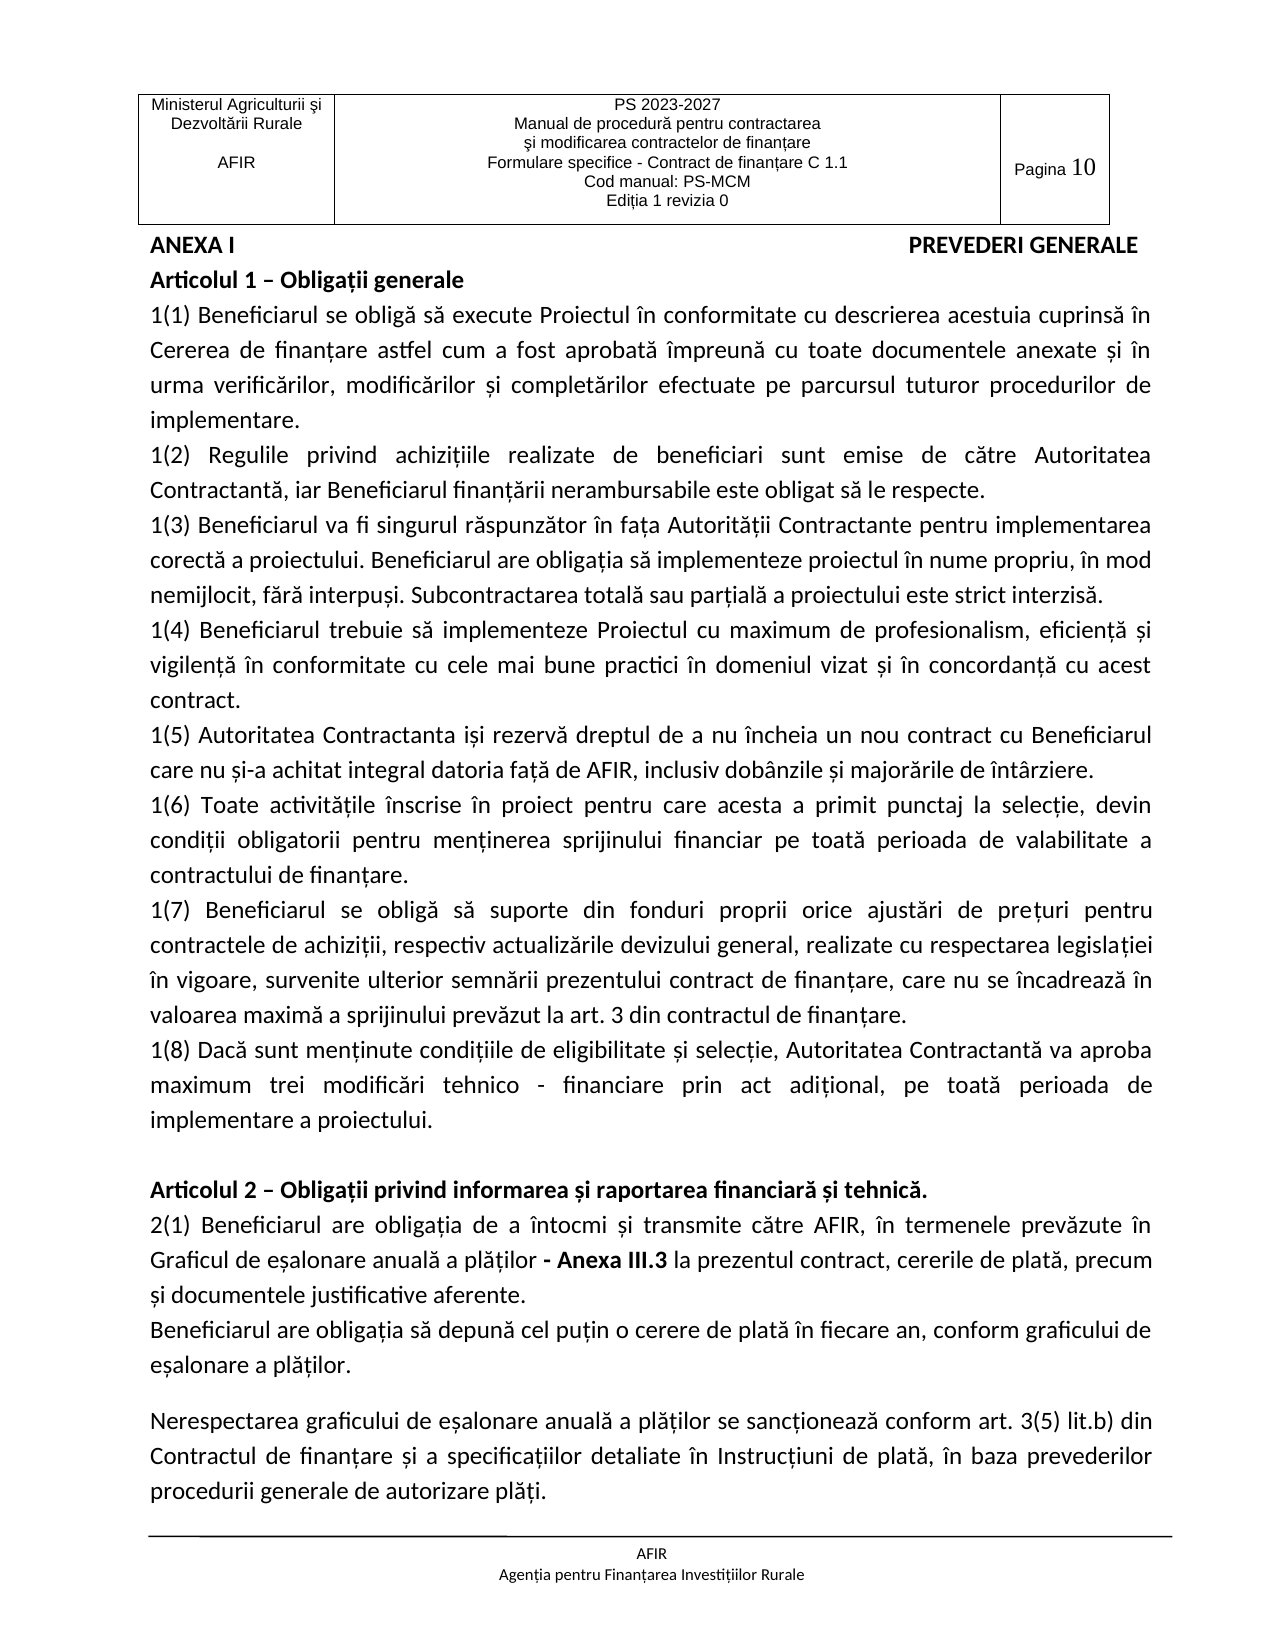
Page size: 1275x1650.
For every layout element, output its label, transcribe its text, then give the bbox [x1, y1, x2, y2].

text ANEXA I PREVEDERI GENERALE [150, 166, 1153, 260]
text 1(2) Regulile privind achiziţiile realizate de beneficiari sunt emise de către Autoritatea Contractantă, iar Beneficiarul finanţării nerambursabile este obligat să le respecte. [150, 440, 1153, 505]
text Articolul 2 – Obligaţii privind informarea şi raportarea financiară şi tehnică. [150, 1175, 1153, 1205]
text 1(8) Dacă sunt menținute condițiile de eligibilitate și selecție, Autoritatea Contractantă va aproba maximum trei modificări tehnico - financiare prin act adițional, pe toată perioada de implementare a proiectului. [150, 1035, 1153, 1135]
text Nerespectarea graficului de eșalonare anuală a plăților se sancționează conform art. 3(5) lit.b) din Contractul de finanțare și a specificațiilor detaliate în Instrucțiuni de plată, în baza prevederilor procedurii generale de autorizare plăți. [150, 1406, 1153, 1506]
text 1(4) Beneficiarul trebuie să implementeze Proiectul cu maximum de profesionalism, eficienţă şi vigilenţă în conformitate cu cele mai bune practici în domeniul vizat şi în concordanţă cu acest contract. [150, 615, 1153, 715]
text 1(6) Toate activităţile înscrise în proiect pentru care acesta a primit punctaj la selecţie, devin condiţii obligatorii pentru menţinerea sprijinului financiar pe toată perioada de valabilitate a contractului de finanțare. [150, 790, 1153, 890]
text Beneficiarul are obligația să depună cel puțin o cerere de plată în fiecare an, conform graficului de eșalonare a plăților. [150, 1315, 1153, 1380]
text 1(3) Beneficiarul va fi singurul răspunzător în faţa Autorităţii Contractante pentru implementarea corectă a proiectului. Beneficiarul are obligația să implementeze proiectul în nume propriu, în mod nemijlocit, fără interpuși. Subcontractarea totală sau parţială a proiectului este strict interzisă. [150, 510, 1153, 610]
list 2(1) Beneficiarul are obligaţia de a întocmi şi transmite către AFIR, în termenele prevăzute în Graficul de eșalonare anuală a plăților - Anexa III.3 la prezentul contract, cererile de plată, precum şi documentele justificative aferente. [150, 1210, 1153, 1310]
text 1(5) Autoritatea Contractanta işi rezervă dreptul de a nu încheia un nou contract cu Beneficiarul care nu şi-a achitat integral datoria faţă de AFIR, inclusiv dobânzile şi majorările de întârziere. [150, 720, 1153, 785]
text 1(7) Beneficiarul se obligă să suporte din fonduri proprii orice ajustări de prețuri pentru contractele de achiziții, respectiv actualizările devizului general, realizate cu respectarea legislației în vigoare, survenite ulterior semnării prezentului contract de finanțare, care nu se încadrează în valoarea maximă a sprijinului prevăzut la art. 3 din contractul de finanțare. [150, 895, 1153, 1030]
text 1(1) Beneficiarul se obligă să execute Proiectul în conformitate cu descrierea acestuia cuprinsă în Cererea de finanţare astfel cum a fost aprobată împreună cu toate documentele anexate şi în urma verificărilor, modificărilor şi completărilor efectuate pe parcursul tuturor procedurilor de implementare. [150, 300, 1153, 435]
text Articolul 1 – Obligaţii generale [150, 265, 1153, 295]
